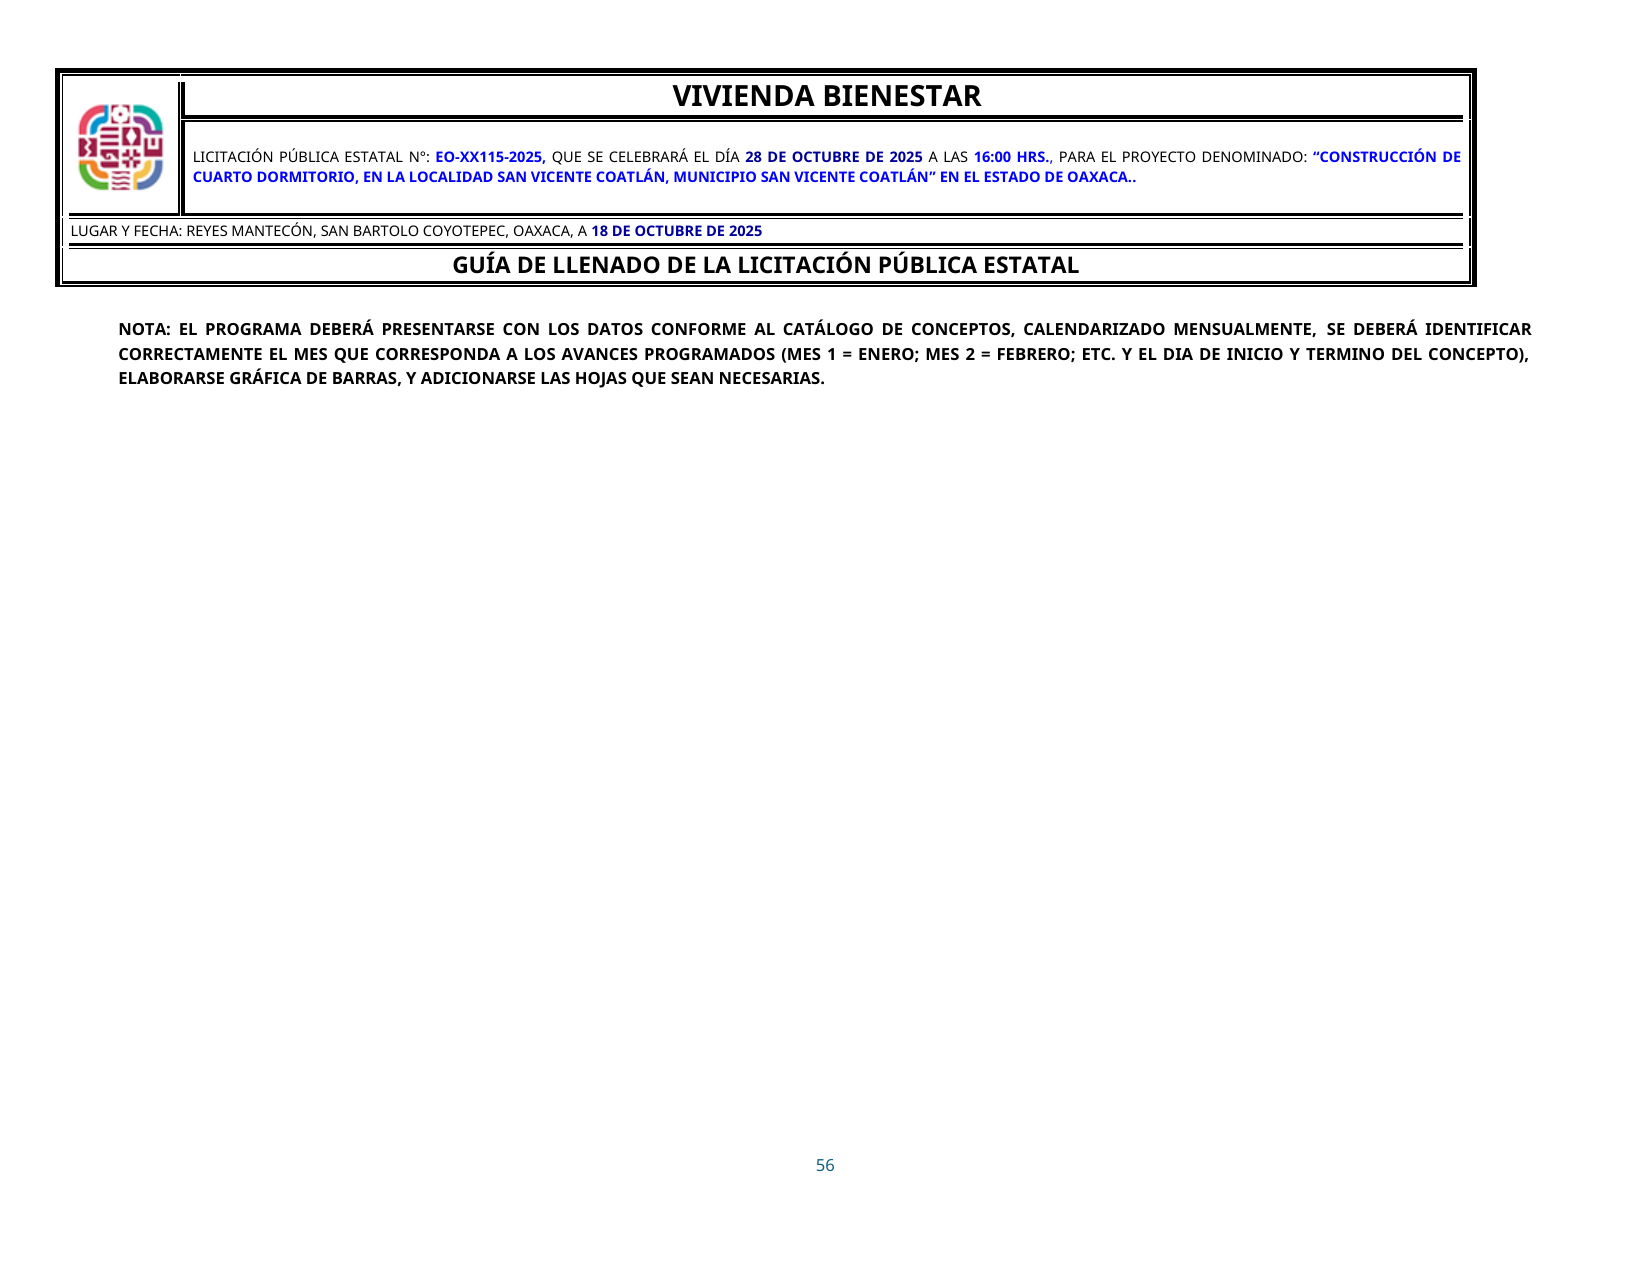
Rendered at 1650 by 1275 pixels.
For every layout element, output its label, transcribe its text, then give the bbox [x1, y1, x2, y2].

picture [67, 96, 174, 196]
text NOTA: EL PROGRAMA DEBERÁ PRESENTARSE CON LOS DATOS CONFORME AL CATÁLOGO DE CONCEPTOS, CALENDARIZADO MENSUALMENTE, SE DEBERÁ IDENTIFICAR CORRECTAMENTE EL MES QUE CORRESPONDA A LOS AVANCES PROGRAMADOS (MES 1 = ENERO; MES 2 = FEBRERO; ETC. Y EL DIA DE INICIO Y TERMINO DEL CONCEPTO), ELABORARSE GRÁFICA DE BARRAS, Y ADICIONARSE LAS HOJAS QUE SEAN NECESARIAS. [118, 318, 1532, 390]
